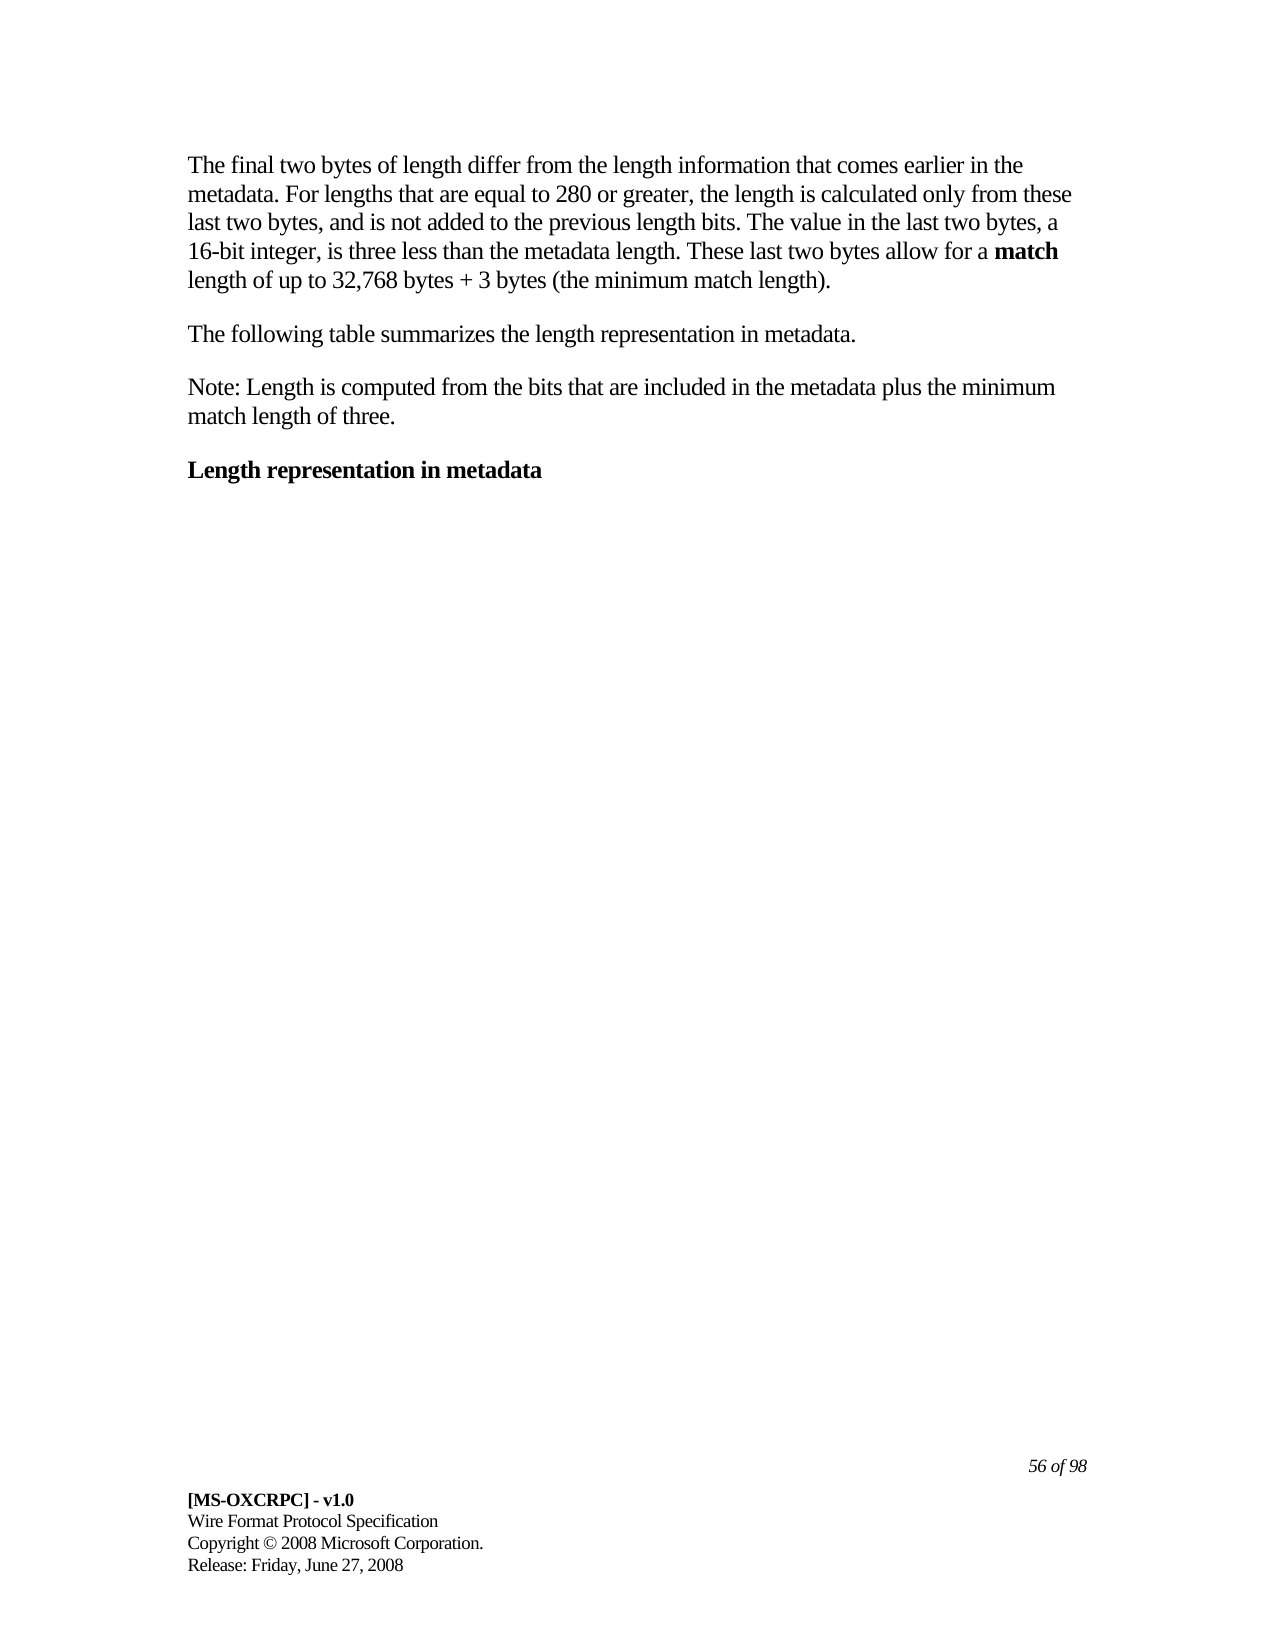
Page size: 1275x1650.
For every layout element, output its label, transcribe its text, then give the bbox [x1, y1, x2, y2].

text Length representation in metadata [187, 455, 1087, 484]
text Note: Length is computed from the bits that are included in the metadata plus the minimum match length of three. [187, 372, 1087, 430]
text The following table summarizes the length representation in metadata. [187, 319, 1087, 347]
text The final two bytes of length differ from the length information that comes earlier in the metadata. For lengths that are equal to 280 or greater, the length is calculated only from these last two bytes, and is not added to the previous length bits. The value in the last two bytes, a 16-bit integer, is three less than the metadata length. These last two bytes allow for a match length of up to 32,768 bytes + 3 bytes (the minimum match length). [187, 150, 1087, 294]
